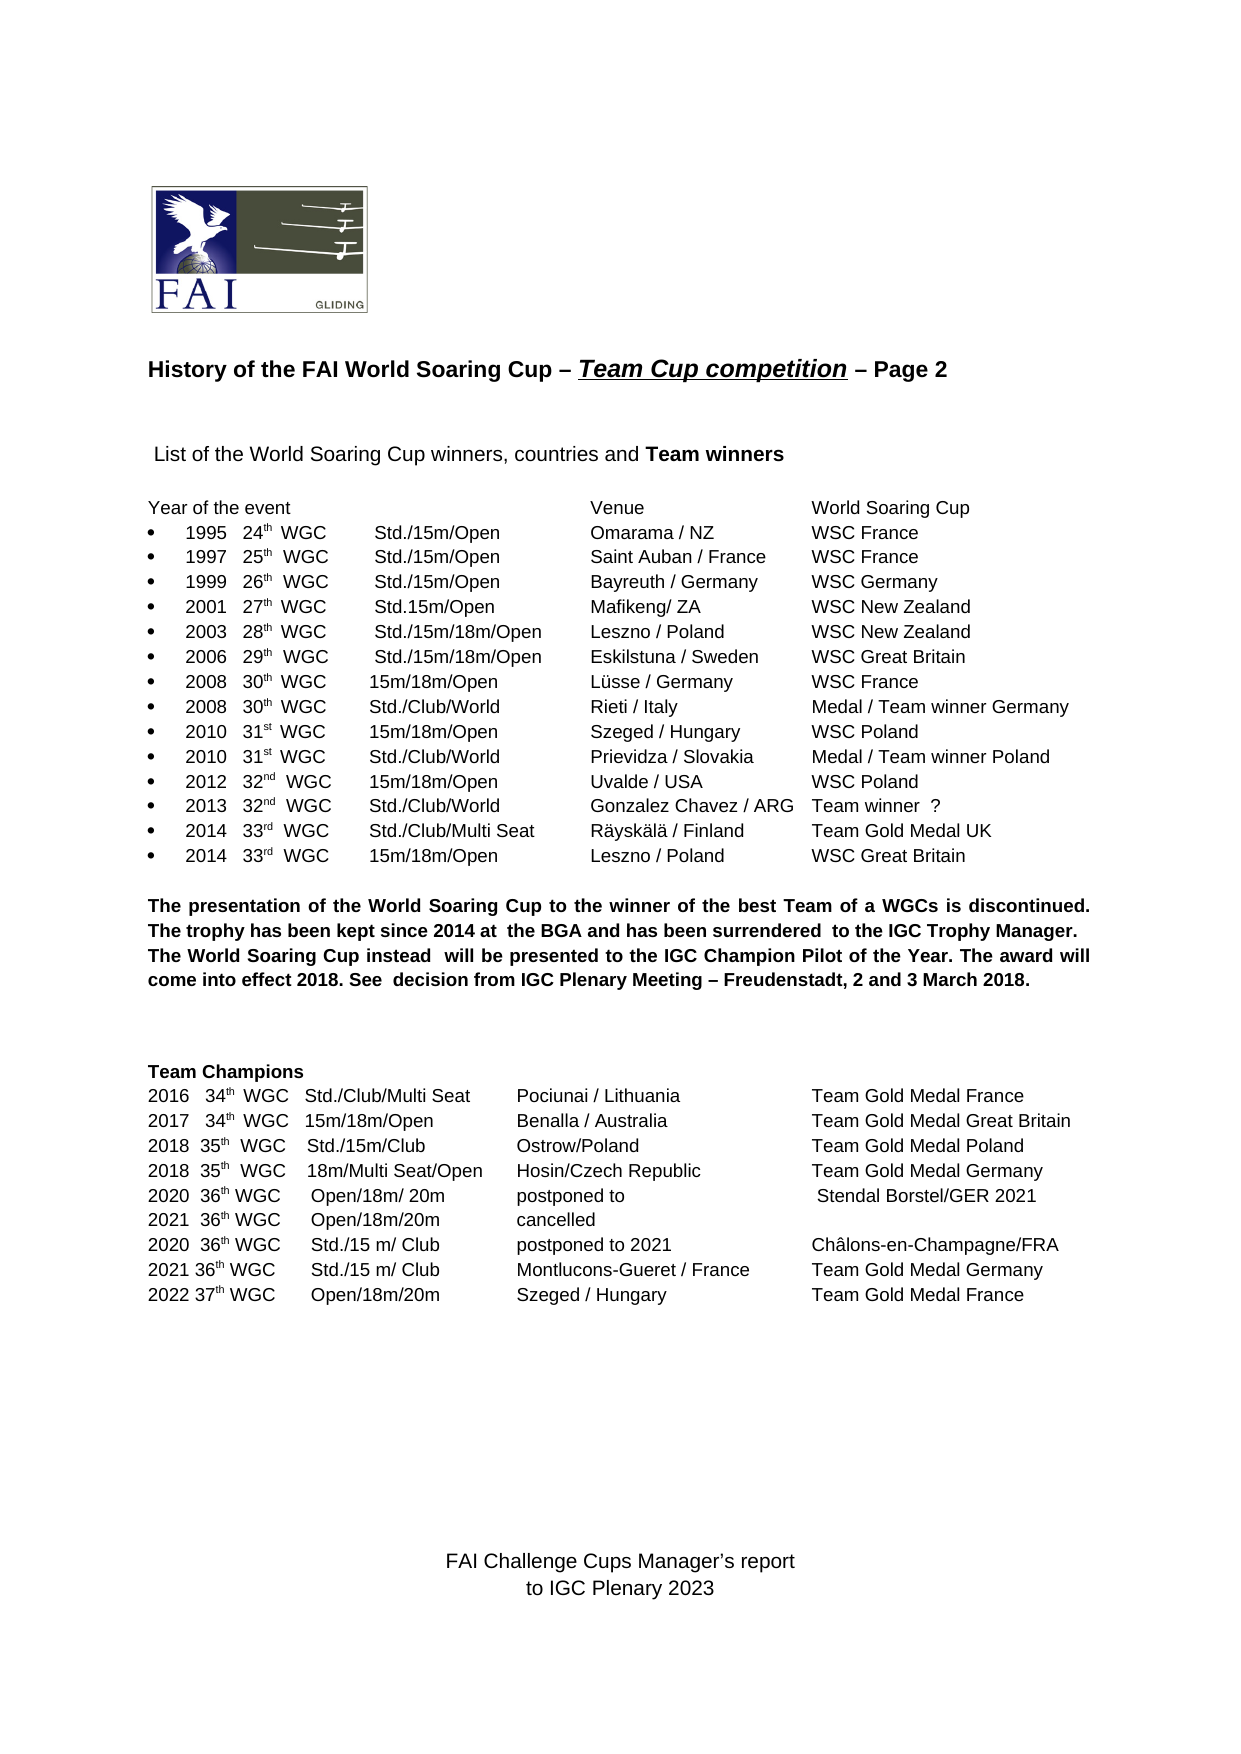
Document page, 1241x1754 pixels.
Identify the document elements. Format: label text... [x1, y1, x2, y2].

list 2020 36th WGC Std./15 m/ Club postponed to 2021 Châlons-en-Champagne/FRA [148, 1234, 1093, 1256]
list 2003 28th WGC Std./15m/18m/Open Leszno / Poland WSC New Zealand [148, 621, 1093, 643]
list 2008 30th WGC 15m/18m/Open Lüsse / Germany WSC France [148, 671, 1093, 692]
list 2016 34th WGC Std./Club/Multi Seat Pociunai / Lithuania Team Gold Medal France [148, 1085, 1093, 1107]
list 2021 36th WGC Std./15 m/ Club Montlucons-Gueret / France Team Gold Medal Germany [148, 1259, 1093, 1280]
picture [151, 186, 369, 313]
list List of the World Soaring Cup winners, countries and Team winners [148, 442, 1093, 466]
text FAI Challenge Cups Manager’s report to IGC Plenary 2023 [148, 1549, 1093, 1600]
list 1995 24th WGC Std./15m/Open Omarama / NZ WSC France [148, 521, 1093, 543]
list Year of the event Venue World Soaring Cup [148, 497, 1093, 518]
list 2022 37th WGC Open/18m/20m Szeged / Hungary Team Gold Medal France [148, 1283, 1093, 1305]
list Team Champions [148, 1060, 1093, 1082]
list 2014 33rd WGC 15m/18m/Open Leszno / Poland WSC Great Britain [148, 845, 1093, 867]
list 2001 27th WGC Std.15m/Open Mafikeng/ ZA WSC New Zealand [148, 596, 1093, 618]
list History of the FAI World Soaring Cup – Team Cup competition – Page 2 [148, 354, 1093, 382]
list 2013 32nd WGC Std./Club/World Gonzalez Chavez / ARG Team winner ? [148, 795, 1093, 817]
list 2021 36th WGC Open/18m/20m cancelled [148, 1209, 1093, 1231]
list 2020 36th WGC Open/18m/ 20m postponed to Stendal Borstel/GER 2021 [148, 1184, 1093, 1206]
list 2018 35th WGC Std./15m/Club Ostrow/Poland Team Gold Medal Poland [148, 1135, 1093, 1156]
list 1997 25th WGC Std./15m/Open Saint Auban / France WSC France [148, 546, 1093, 568]
list 1999 26th WGC Std./15m/Open Bayreuth / Germany WSC Germany [148, 571, 1093, 593]
list 2010 31st WGC 15m/18m/Open Szeged / Hungary WSC Poland [148, 721, 1093, 742]
list 2012 32nd WGC 15m/18m/Open Uvalde / USA WSC Poland [148, 770, 1093, 792]
list 2008 30th WGC Std./Club/World Rieti / Italy Medal / Team winner Germany [148, 696, 1093, 717]
list 2010 31st WGC Std./Club/World Prievidza / Slovakia Medal / Team winner Poland [148, 746, 1093, 767]
list The World Soaring Cup instead will be presented to the IGC Champion Pilot of the Year. The award will come into effect 2018. See decision from IGC Plenary Meeting – Freudenstadt, 2 and 3 March 2018. [148, 944, 1093, 991]
list 2018 35th WGC 18m/Multi Seat/Open Hosin/Czech Republic Team Gold Medal Germany [148, 1159, 1093, 1181]
list The presentation of the World Soaring Cup to the winner of the best Team of a WGCs is discontinued. The trophy has been kept since 2014 at the BGA and has been surrendered to the IGC Trophy Manager. [148, 895, 1093, 941]
list 2006 29th WGC Std./15m/18m/Open Eskilstuna / Sweden WSC Great Britain [148, 646, 1093, 668]
list 2017 34th WGC 15m/18m/Open Benalla / Australia Team Gold Medal Great Britain [148, 1110, 1093, 1132]
list 2014 33rd WGC Std./Club/Multi Seat Räyskälä / Finland Team Gold Medal UK [148, 820, 1093, 842]
